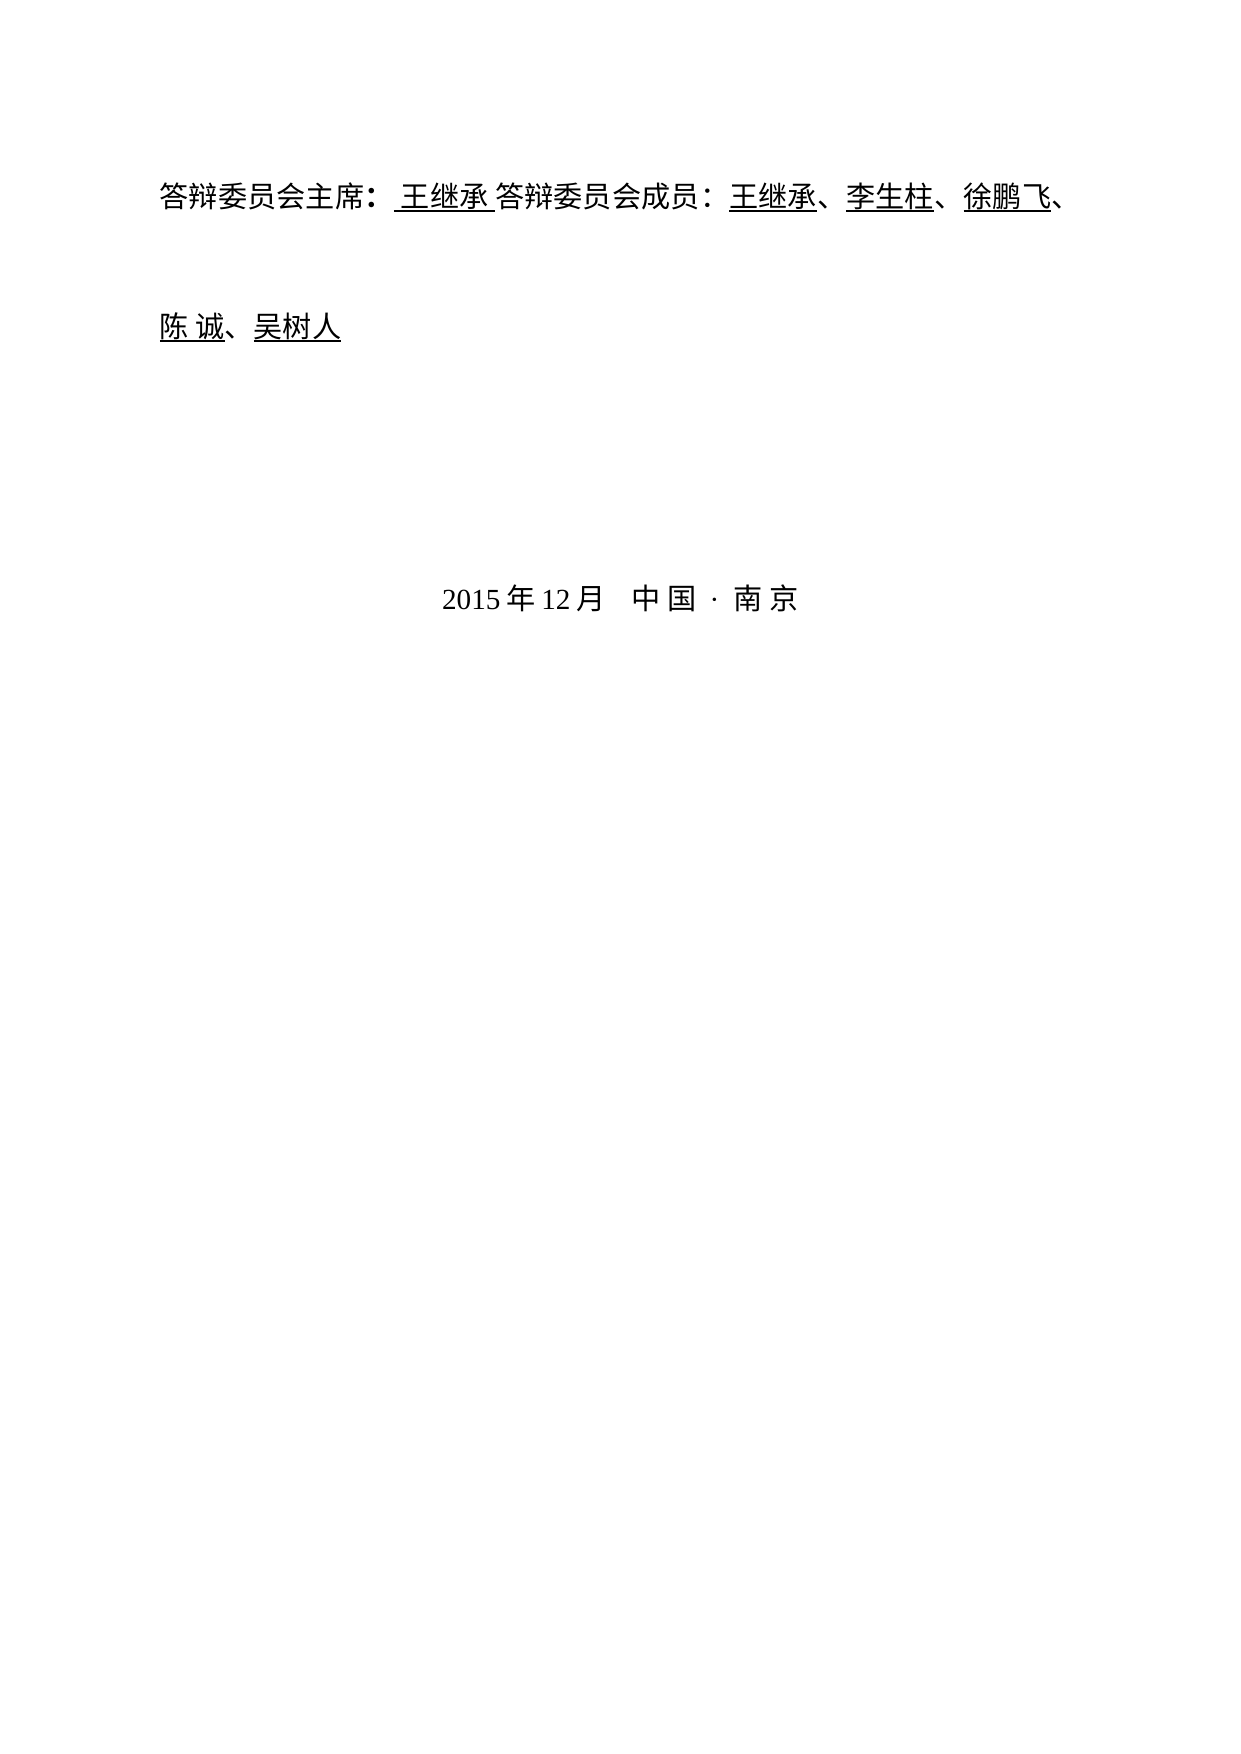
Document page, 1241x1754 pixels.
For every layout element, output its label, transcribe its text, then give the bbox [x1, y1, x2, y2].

text 2015年12月 中 国 · 南 京 [159, 564, 1081, 629]
text 答辩委员会主席： 王继承 答辩委员会成员：王继承、李生柱、徐鹏飞、陈 诚、吴树人 [159, 162, 1081, 357]
